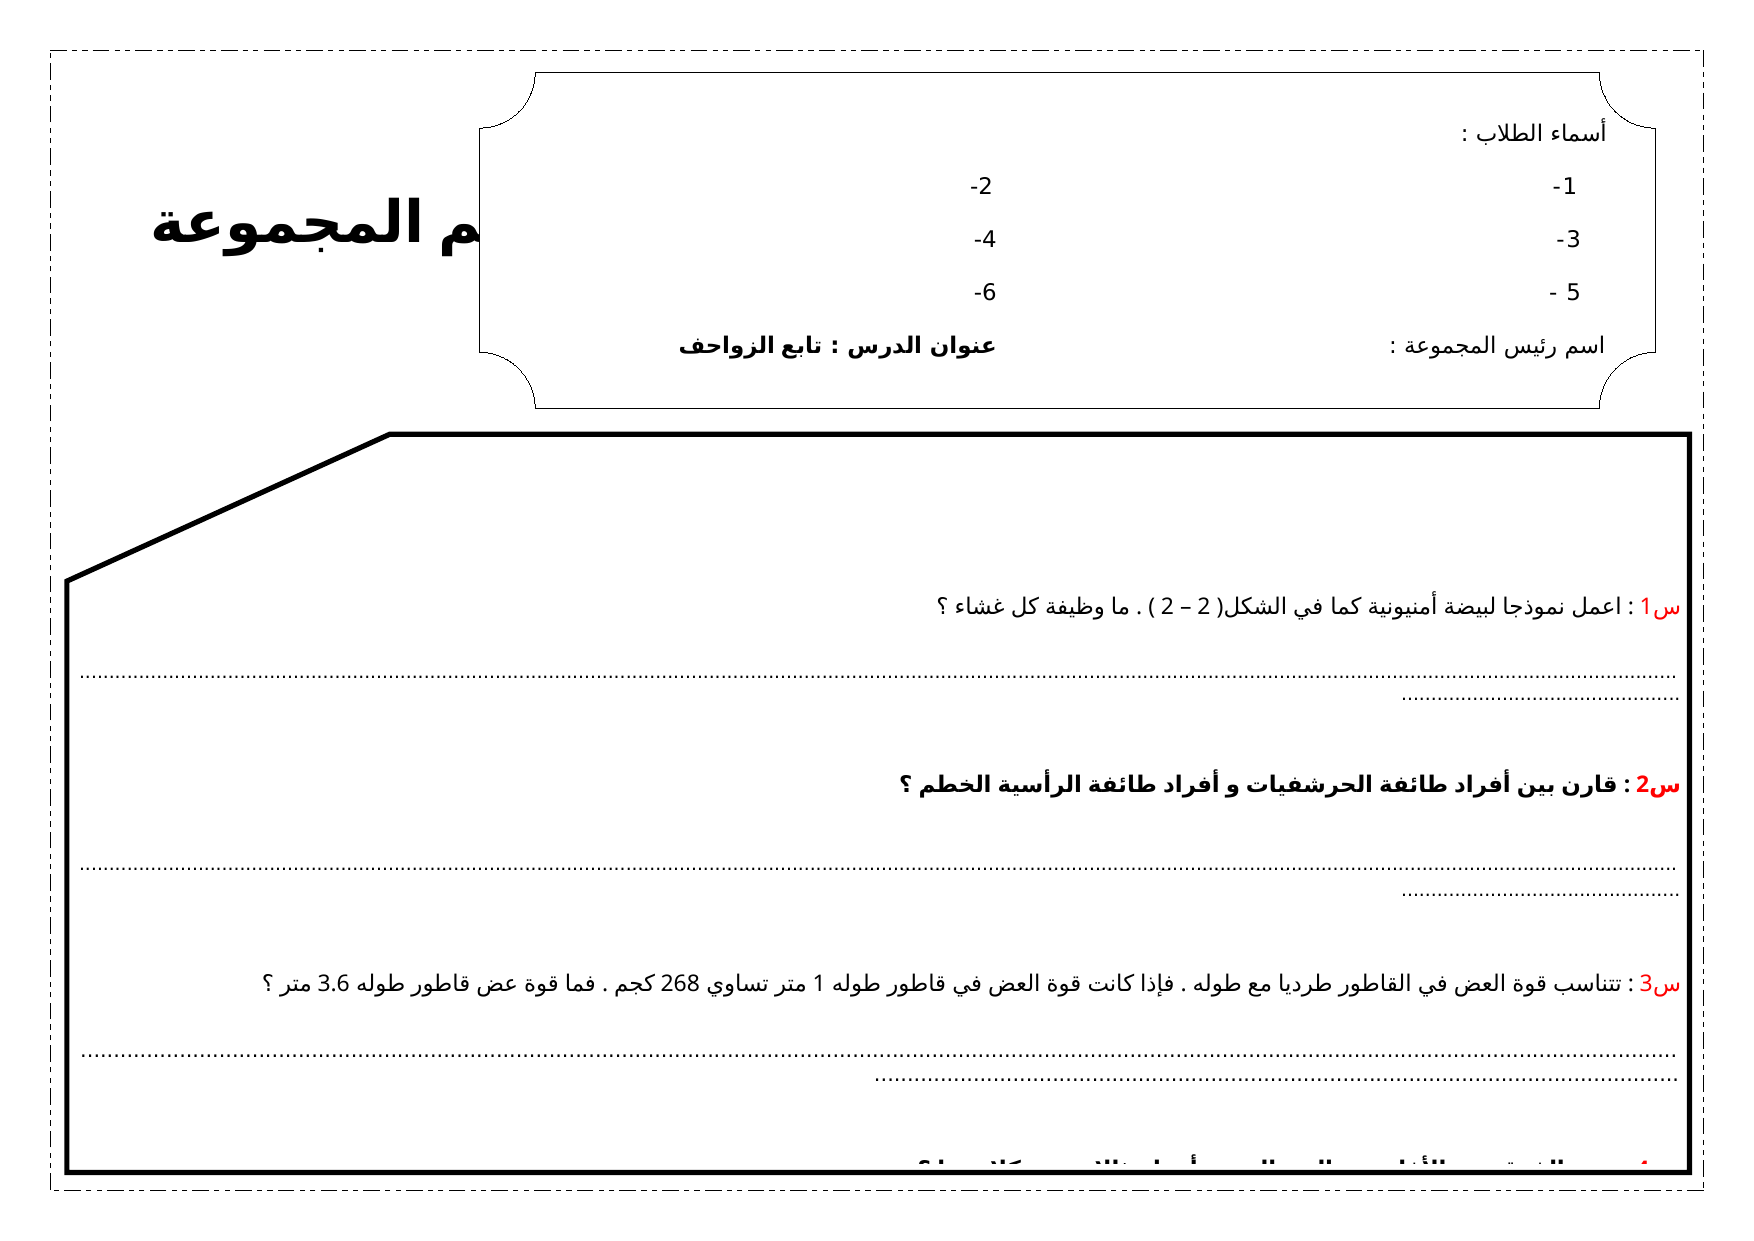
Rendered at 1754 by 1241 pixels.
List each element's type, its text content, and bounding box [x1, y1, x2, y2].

text رقم المجموعة [150, 187, 479, 254]
